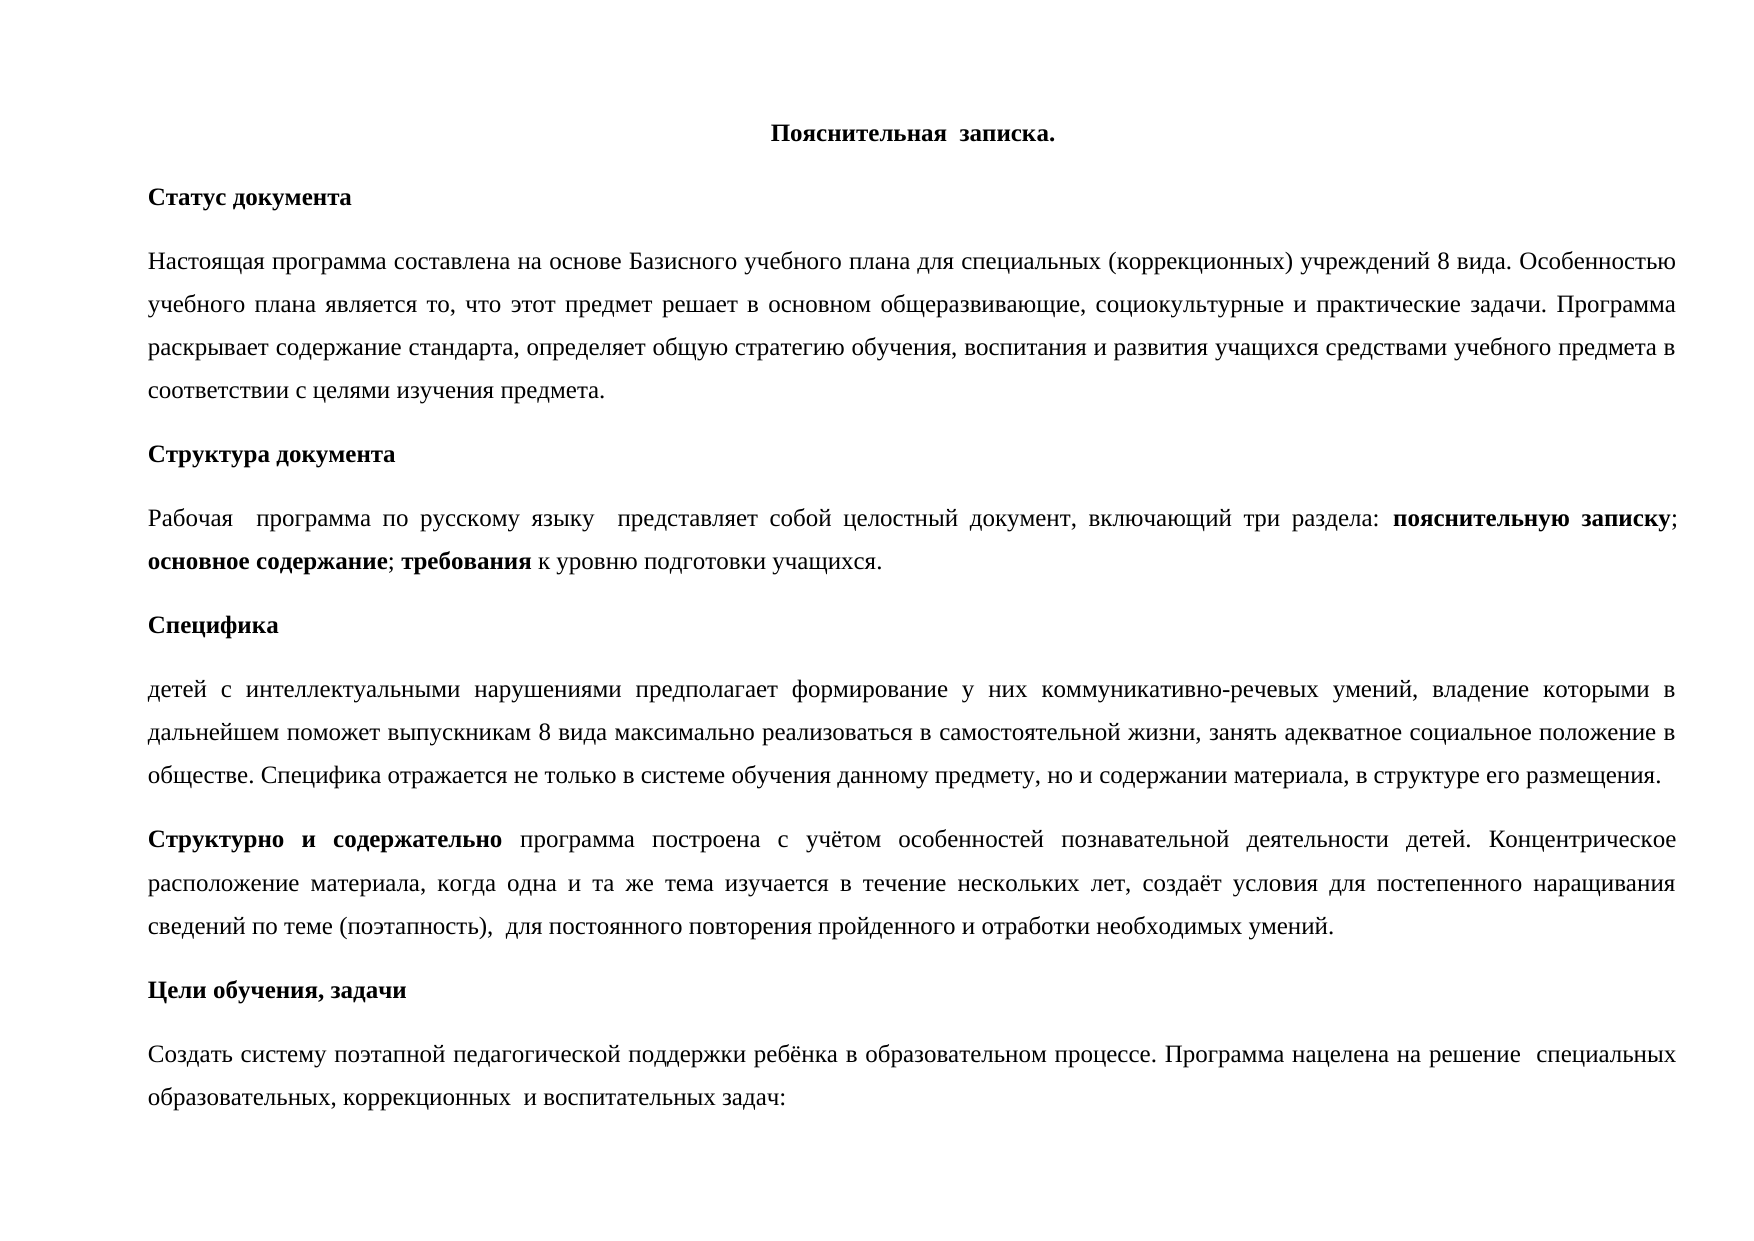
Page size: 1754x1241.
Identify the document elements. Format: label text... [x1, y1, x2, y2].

text Специфика [148, 610, 1678, 639]
text детей с интеллектуальными нарушениями предполагает формирование у них коммуникативно-речевых умений, владение которыми в дальнейшем поможет выпускникам 8 вида максимально реализоваться в самостоятельной жизни, занять адекватное социальное положение в обществе. Специфика отражается не только в системе обучения данному предмету, но и содержании материала, в структуре его размещения. [148, 674, 1678, 789]
text Структурно и содержательно программа построена с учётом особенностей познавательной деятельности детей. Концентрическое расположение материала, когда одна и та же тема изучается в течение нескольких лет, создаёт условия для постепенного наращивания сведений по теме (поэтапность), для постоянного повторения пройденного и отработки необходимых умений. [148, 824, 1678, 939]
text Статус документа [148, 182, 1678, 211]
text Цели обучения, задачи [148, 975, 1678, 1003]
text Создать систему поэтапной педагогической поддержки ребёнка в образовательном процессе. Программа нацелена на решение специальных образовательных, коррекционных и воспитательных задач: [148, 1039, 1678, 1111]
text Рабочая программа по русскому языку представляет собой целостный документ, включающий три раздела: пояснительную записку; основное содержание; требования к уровню подготовки учащихся. [148, 503, 1678, 575]
text Настоящая программа составлена на основе Базисного учебного плана для специальных (коррекционных) учреждений 8 вида. Особенностью учебного плана является то, что этот предмет решает в основном общеразвивающие, социокультурные и практические задачи. Программа раскрывает содержание стандарта, определяет общую стратегию обучения, воспитания и развития учащихся средствами учебного предмета в соответствии с целями изучения предмета. [148, 246, 1678, 404]
text Структура документа [148, 439, 1678, 468]
text Пояснительная записка. [148, 118, 1678, 147]
